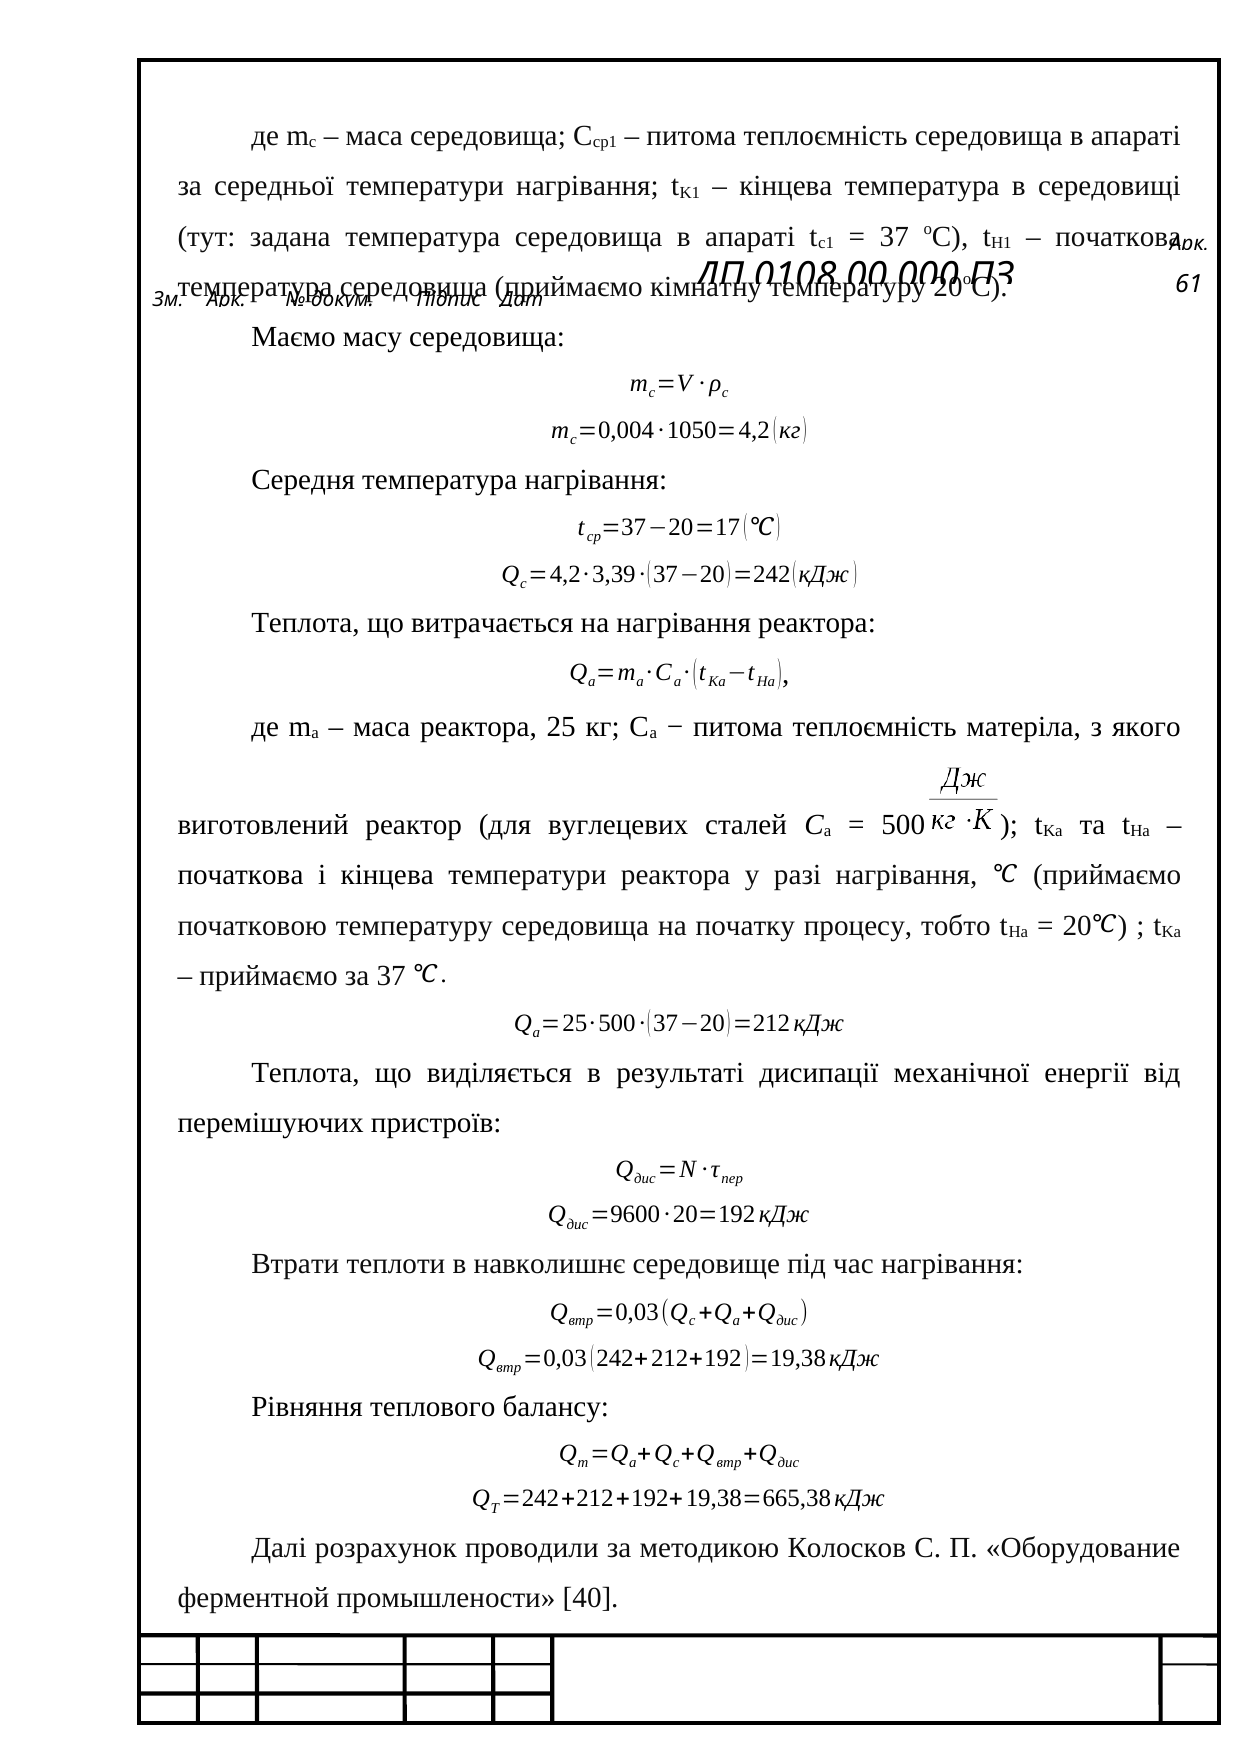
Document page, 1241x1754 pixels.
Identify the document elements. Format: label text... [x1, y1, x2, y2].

text Середня температура нагрівання: [177, 462, 1181, 495]
text Втрати теплоти в навколишнє середовище під час нагрівання: [177, 1246, 1181, 1280]
text Теплота, що виділяється в результаті дисипації механічної енергії від перемішуючих пристроїв: [177, 1055, 1181, 1139]
text Рівняння теплового балансу: [177, 1389, 1181, 1423]
text Далі розрахунок проводили за методикою Колосков С. П. «Оборудование ферментной промышлености» [40]. [177, 1530, 1181, 1614]
text де ma – маса реактора, 25 кг; Са − питома теплоємність матеріла, з якого виготовлений реактор (для вуглецевих сталей Са = 500); tKa та tHa – початкова і кінцева температури реактора у разі нагрівання, (приймаємо початковою температуру середовища на початку процесу, тобто tHa = 20) ; tKa – приймаємо за 37 [177, 709, 1181, 992]
text Маємо масу середовища: [177, 319, 1181, 353]
text , [177, 656, 1181, 692]
text Теплота, що витрачається на нагрівання реактора: [177, 606, 1181, 639]
text де mc – маса середовища; Сср1 – питома теплоємність середовища в апараті за середньої температури нагрівання; tK1 – кінцева температура в середовищі (тут: задана температура середовища в апараті tc1 = 37 oC), tH1 – початкова температура середовища (приймаємо кімнатну температуру 20оС). [177, 118, 1181, 303]
